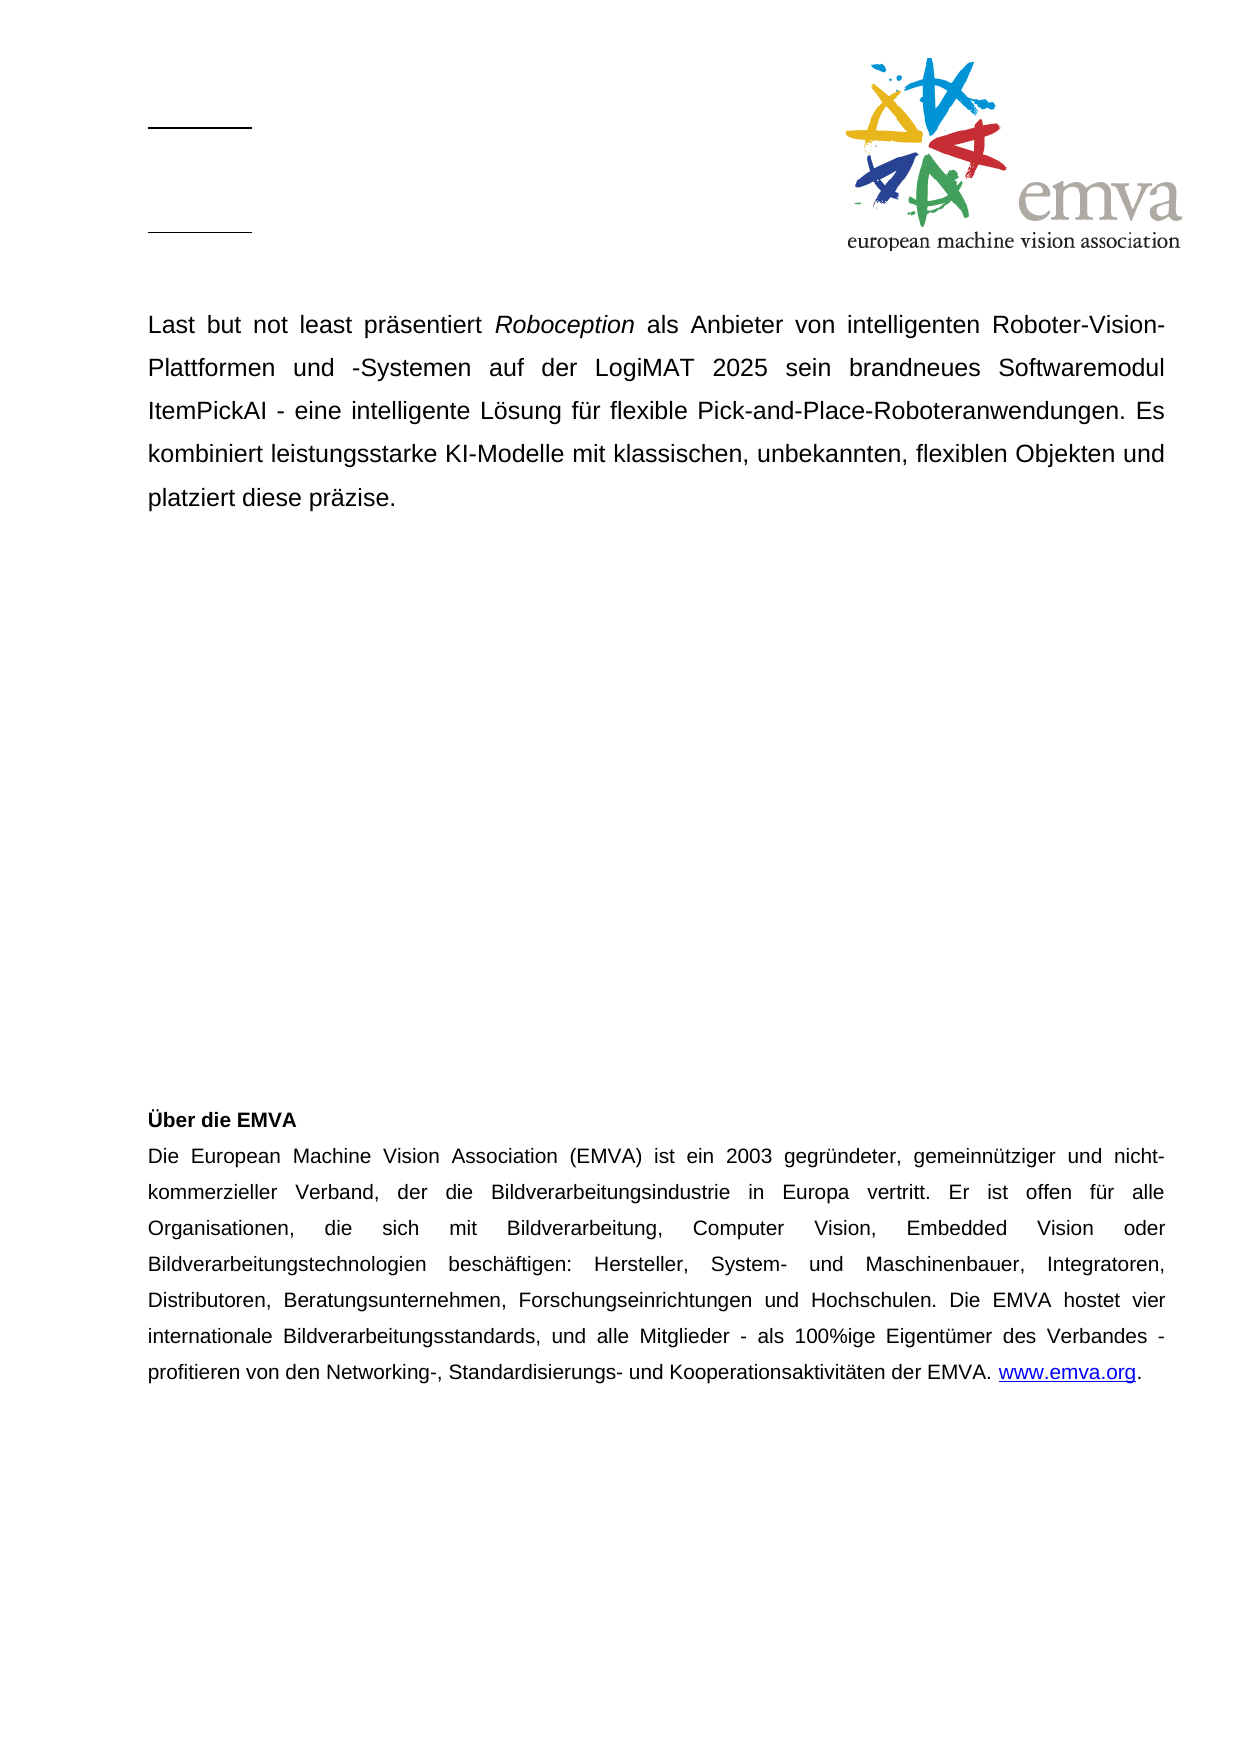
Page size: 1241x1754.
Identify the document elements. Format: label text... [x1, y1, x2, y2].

picture [935, 86, 946, 106]
text Über die EMVA [148, 1108, 1167, 1132]
picture [846, 58, 1183, 249]
text Last but not least präsentiert Roboception als Anbieter von intelligenten Roboter-Vision-Plattformen und -Systemen auf der LogiMAT 2025 sein brandneues Softwaremodul ItemPickAI - eine intelligente Lösung für flexible Pick-and-Place-Roboteranwendungen. Es kombiniert leistungsstarke KI-Modelle mit klassischen, unbekannten, flexiblen Objekten und platziert diese präzise. [148, 310, 1167, 511]
text Die European Machine Vision Association (EMVA) ist ein 2003 gegründeter, gemeinnütziger und nicht-kommerzieller Verband, der die Bildverarbeitungsindustrie in Europa vertritt. Er ist offen für alle Organisationen, die sich mit Bildverarbeitung, Computer Vision, Embedded Vision oder Bildverarbeitungstechnologien beschäftigen: Hersteller, System- und Maschinenbauer, Integratoren, Distributoren, Beratungsunternehmen, Forschungseinrichtungen und Hochschulen. Die EMVA hostet vier internationale Bildverarbeitungsstandards, und alle Mitglieder - als 100%ige Eigentümer des Verbandes - profitieren von den Networking-, Standardisierungs- und Kooperationsaktivitäten der EMVA. www.emva.org. [148, 1144, 1167, 1383]
